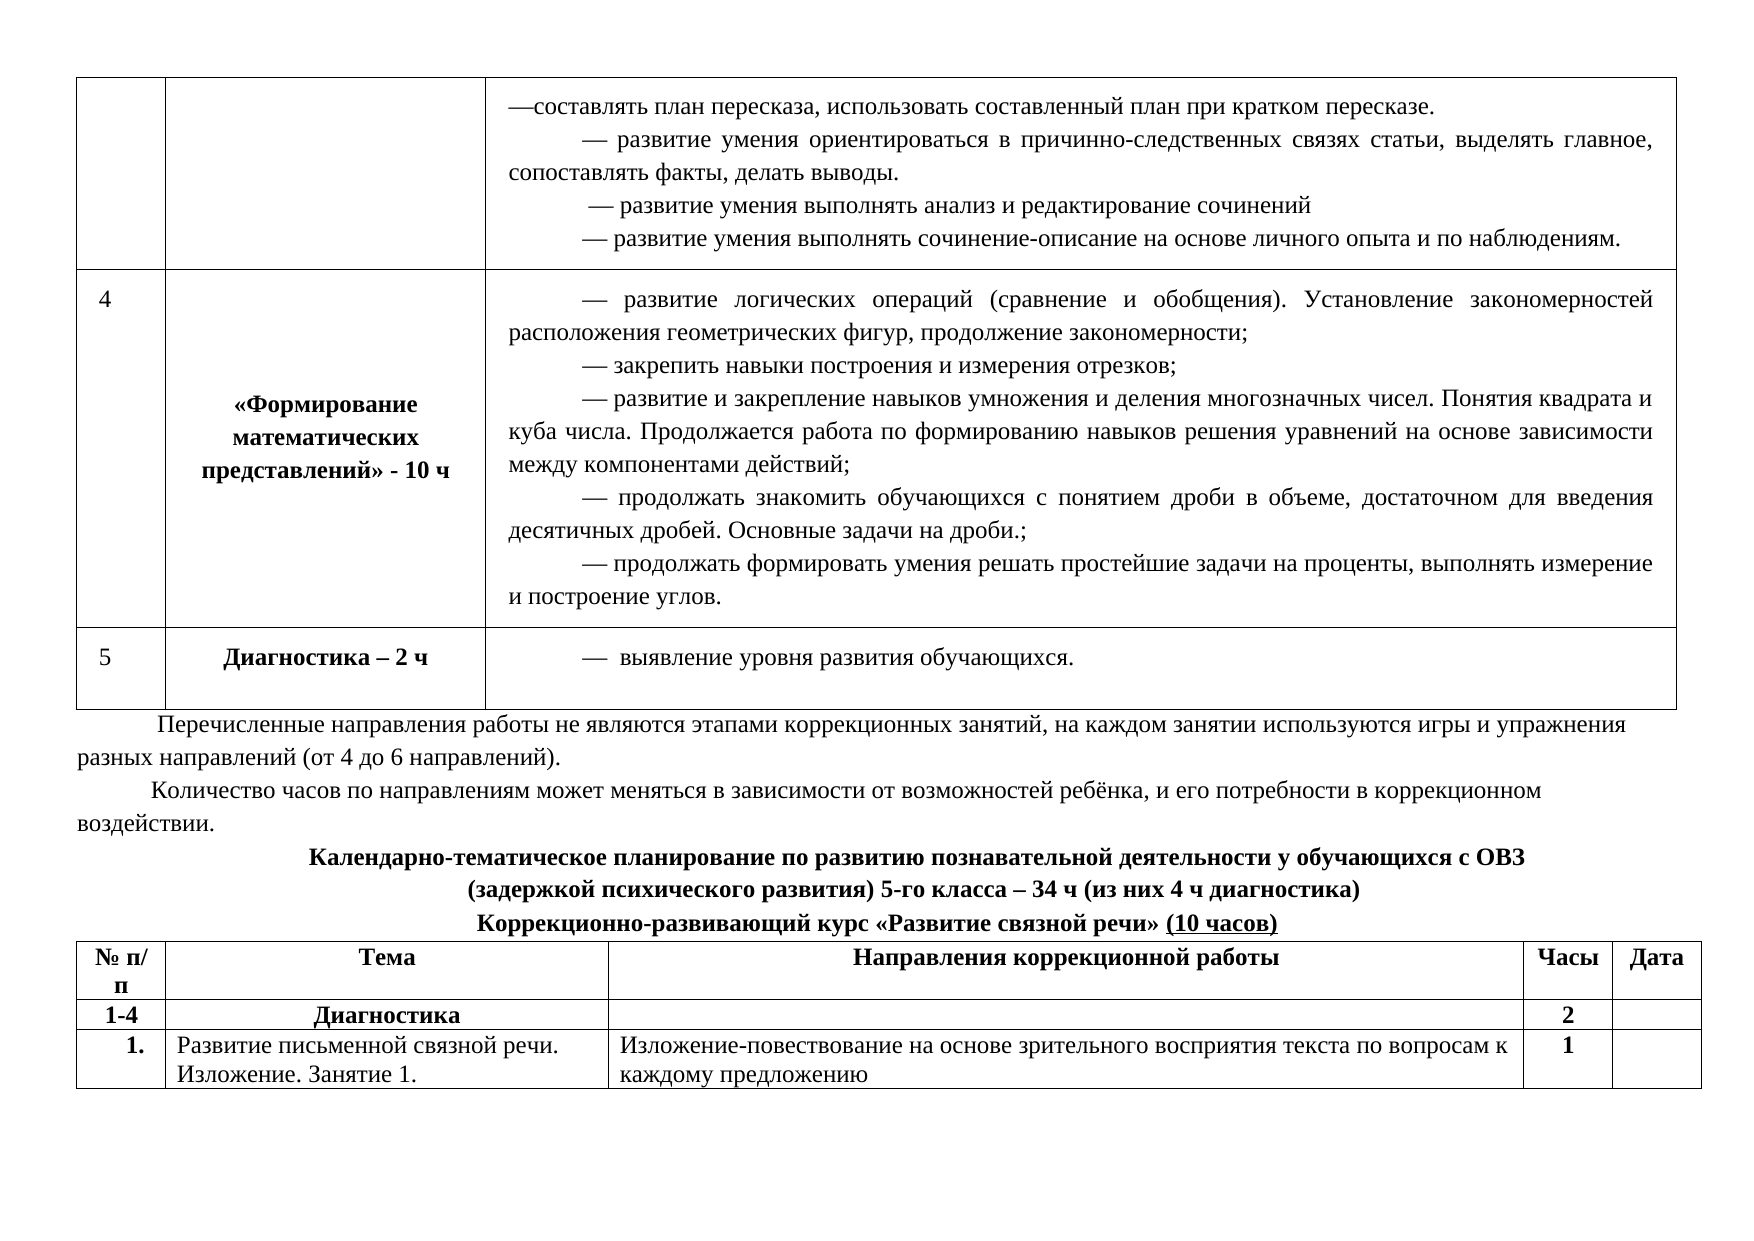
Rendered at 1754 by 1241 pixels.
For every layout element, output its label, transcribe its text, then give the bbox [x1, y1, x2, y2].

table_header № п/ п [77, 942, 165, 999]
table_cell «Формирование математических представлений» - 10 ч [166, 270, 485, 627]
table_cell 1 [1524, 1030, 1612, 1087]
table_cell [1613, 1030, 1701, 1087]
table_cell — выявление уровня развития обучающихся. [486, 628, 1676, 708]
text Перечисленные направления работы не являются этапами коррекционных занятий, на каждом занятии используются игры и упражнения разных направлений (от 4 до 6 направлений). [77, 710, 1677, 771]
text Количество часов по направлениям может меняться в зависимости от возможностей ребёнка, и его потребности в коррекционном воздействии. [77, 776, 1677, 837]
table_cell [486, 78, 1676, 269]
table_cell 2 [1524, 1000, 1612, 1029]
table_cell [1613, 1000, 1701, 1029]
table_cell 4 [77, 270, 165, 627]
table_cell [166, 78, 485, 269]
table_header Дата [1613, 942, 1701, 999]
table_cell 1-4 [77, 1000, 165, 1029]
table_cell 3 [77, 78, 165, 269]
table_header Тема [166, 942, 608, 999]
table_header Часы [1524, 942, 1612, 999]
table_header Направления коррекционной работы [609, 942, 1523, 999]
table_cell 5 [77, 628, 165, 708]
table_cell [609, 1000, 1523, 1029]
table_cell Развитие письменной связной речи. Изложение. Занятие 1. [166, 1030, 608, 1087]
text Календарно-тематическое планирование по развитию познавательной деятельности у обучающихся с ОВЗ [77, 842, 1677, 870]
table_cell Диагностика [166, 1000, 608, 1029]
table_cell — развитие логических операций (сравнение и обобщения). Установление закономерностей расположения геометрических фигур, продолжение закономерности; — закрепить навыки построения и измерения отрезков; — развитие и закрепление навыков умножения и деления многозначных чисел. Понятия квадрата и куба числа. Продолжается работа по формированию навыков решения уравнений на основе зависимости между компонентами действий; — продолжать знакомить обучающихся с понятием дроби в объеме, достаточном для введения десятичных дробей. Основные задачи на дроби.; — продолжать формировать умения решать простейшие задачи на проценты, выполнять измерение и построение углов. [486, 270, 1676, 627]
text Коррекционно-развивающий курс «Развитие связной речи» (10 часов) [77, 908, 1677, 936]
table_cell Диагностика – 2 ч [166, 628, 485, 708]
table_cell Изложение-повествование на основе зрительного восприятия текста по вопросам к каждому предложению [609, 1030, 1523, 1087]
text (задержкой психического развития) 5-го класса – 34 ч (из них 4 ч диагностика) [77, 874, 1677, 903]
table_cell [77, 1030, 165, 1087]
